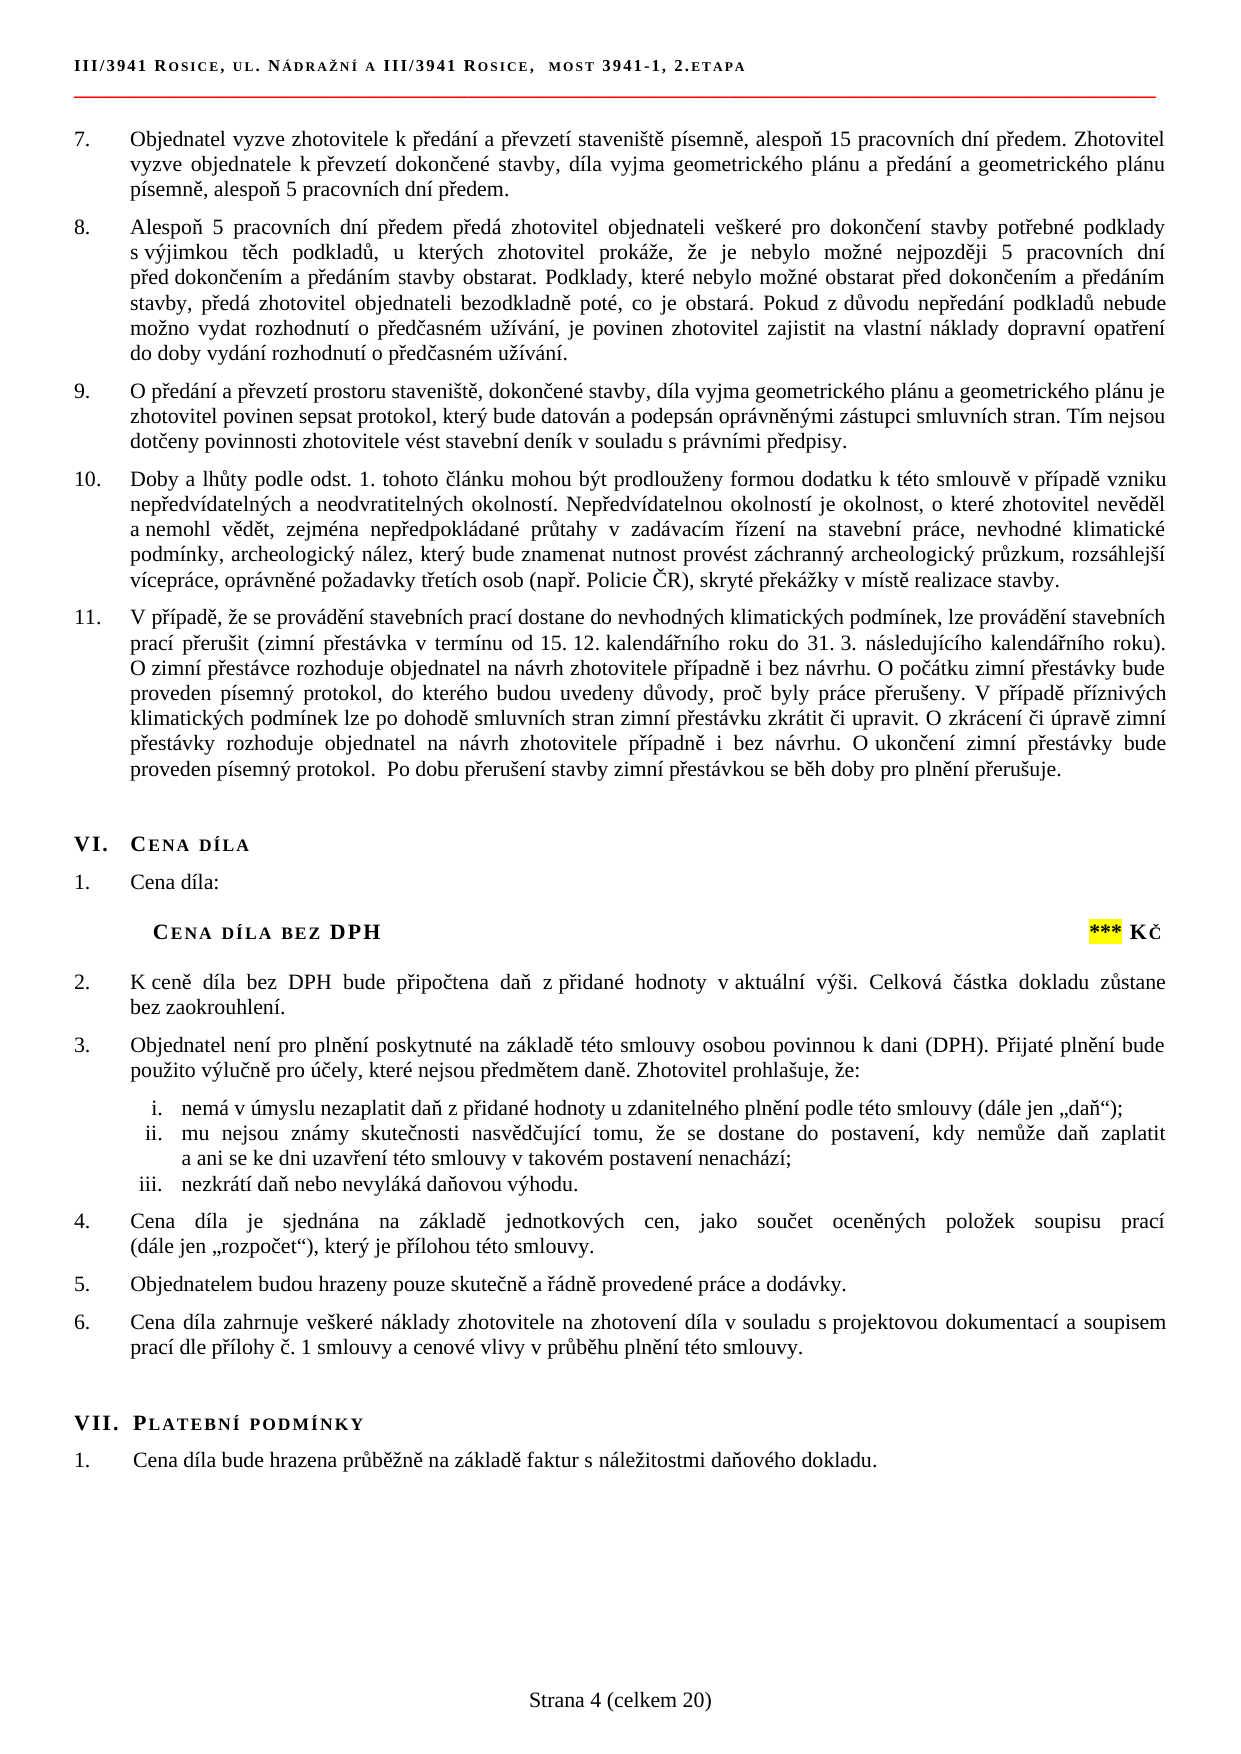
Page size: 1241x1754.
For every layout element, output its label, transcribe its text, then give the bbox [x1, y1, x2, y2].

list Objednatel vyzve zhotovitele k předání a převzetí staveniště písemně, alespoň 15 pracovních dní předem. Zhotovitel vyzve objednatele k převzetí dokončené stavby, díla vyjma geometrického plánu a předání a geometrického plánu písemně, alespoň 5 pracovních dní předem. [74, 126, 1167, 201]
list V případě, že se provádění stavebních prací dostane do nevhodných klimatických podmínek, lze provádění stavebních prací přerušit (zimní přestávka v termínu od 15. 12. kalendářního roku do 31. 3. následujícího kalendářního roku). O zimní přestávce rozhoduje objednatel na návrh zhotovitele případně i bez návrhu. O počátku zimní přestávky bude proveden písemný protokol, do kterého budou uvedeny důvody, proč byly práce přerušeny. V případě příznivých klimatických podmínek lze po dohodě smluvních stran zimní přestávku zkrátit či upravit. O zkrácení či úpravě zimní přestávky rozhoduje objednatel na návrh zhotovitele případně i bez návrhu. O ukončení zimní přestávky bude proveden písemný protokol. Po dobu přerušení stavby zimní přestávkou se běh doby pro plnění přerušuje. [74, 604, 1167, 781]
list nemá v úmyslu nezaplatit daň z přidané hodnoty u zdanitelného plnění podle této smlouvy (dále jen „daň“); [162, 1095, 1167, 1120]
list Cena díla je sjednána na základě jednotkových cen, jako součet oceněných položek soupisu prací (dále jen „rozpočet“), který je přílohou této smlouvy. [74, 1208, 1167, 1259]
list K ceně díla bez DPH bude připočtena daň z přidané hodnoty v aktuální výši. Celková částka dokladu zůstane bez zaokrouhlení. [74, 969, 1167, 1019]
list Doby a lhůty podle odst. 1. tohoto článku mohou být prodlouženy formou dodatku k této smlouvě v případě vzniku nepředvídatelných a neodvratitelných okolností. Nepředvídatelnou okolností je okolnost, o které zhotovitel nevěděl a nemohl vědět, zejména nepředpokládané průtahy v zadávacím řízení na stavební práce, nevhodné klimatické podmínky, archeologický nález, který bude znamenat nutnost provést záchranný archeologický průzkum, rozsáhlejší vícepráce, oprávněné požadavky třetích osob (např. Policie ČR), skryté překážky v místě realizace stavby. [74, 466, 1167, 592]
list Alespoň 5 pracovních dní předem předá zhotovitel objednateli veškeré pro dokončení stavby potřebné podklady s výjimkou těch podkladů, u kterých zhotovitel prokáže, že je nebylo možné nejpozději 5 pracovních dní před dokončením a předáním stavby obstarat. Podklady, které nebylo možné obstarat před dokončením a předáním stavby, předá zhotovitel objednateli bezodkladně poté, co je obstará. Pokud z důvodu nepředání podkladů nebude možno vydat rozhodnutí o předčasném užívání, je povinen zhotovitel zajistit na vlastní náklady dopravní opatření do doby vydání rozhodnutí o předčasném užívání. [74, 214, 1167, 365]
list Objednatelem budou hrazeny pouze skutečně a řádně provedené práce a dodávky. [74, 1271, 1167, 1296]
list Cena díla bude hrazena průběžně na základě faktur s náležitostmi daňového dokladu. [74, 1447, 1167, 1472]
list Cena díla: [74, 869, 1167, 894]
list Objednatel není pro plnění poskytnuté na základě této smlouvy osobou povinnou k dani (DPH). Přijaté plnění bude použito výlučně pro účely, které nejsou předmětem daně. Zhotovitel prohlašuje, že: [74, 1032, 1167, 1082]
table_header Cena díla bez DPH [141, 906, 835, 957]
list O předání a převzetí prostoru staveniště, dokončené stavby, díla vyjma geometrického plánu a geometrického plánu je zhotovitel povinen sepsat protokol, který bude datován a podepsán oprávněnými zástupci smluvních stran. Tím nejsou dotčeny povinnosti zhotovitele vést stavební deník v souladu s právními předpisy. [74, 378, 1167, 453]
list Cena díla [74, 831, 1167, 856]
list Platební podmínky [74, 1409, 1167, 1435]
list nezkrátí daň nebo nevyláká daňovou výhodu. [162, 1171, 1167, 1196]
table_header *** Kč [835, 906, 1172, 957]
list Cena díla zahrnuje veškeré náklady zhotovitele na zhotovení díla v souladu s projektovou dokumentací a soupisem prací dle přílohy č. 1 smlouvy a cenové vlivy v průběhu plnění této smlouvy. [74, 1309, 1167, 1359]
list mu nejsou známy skutečnosti nasvědčující tomu, že se dostane do postavení, kdy nemůže daň zaplatit a ani se ke dni uzavření této smlouvy v takovém postavení nenachází; [162, 1120, 1167, 1171]
